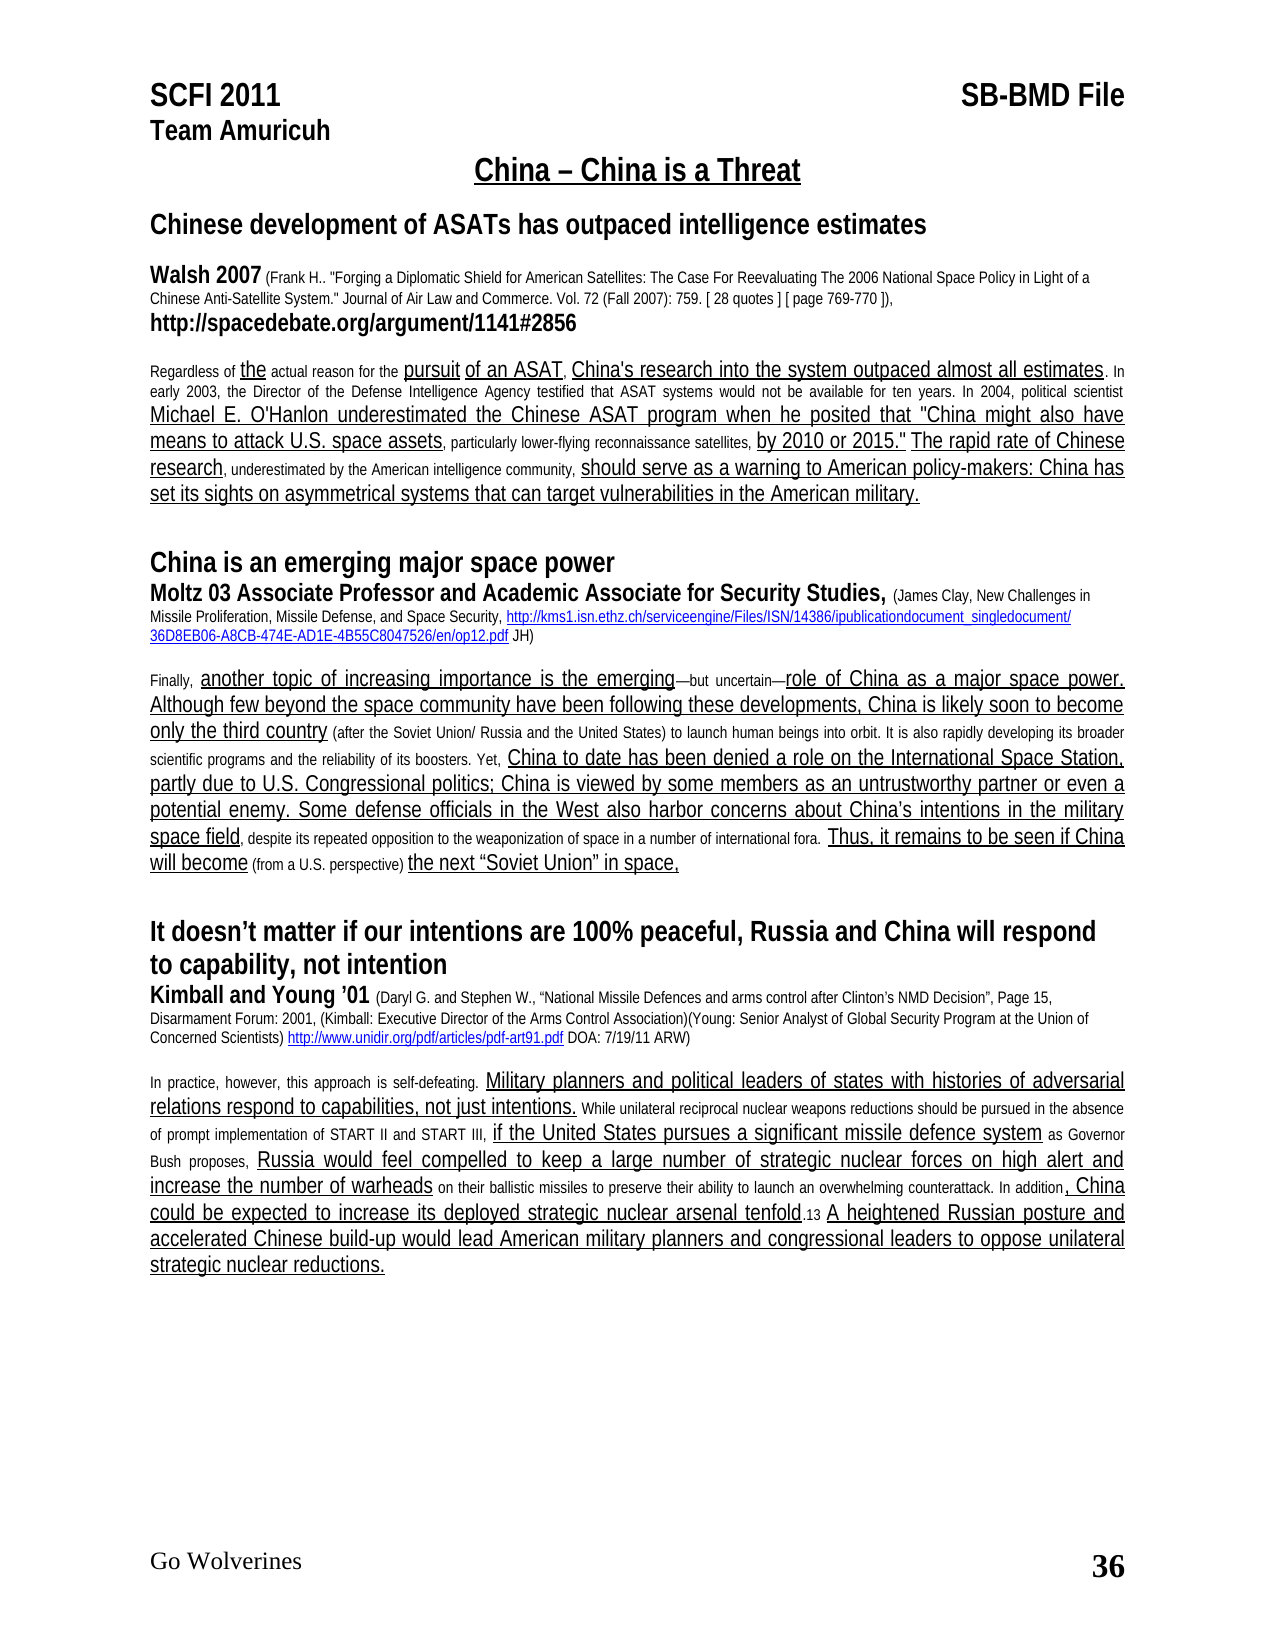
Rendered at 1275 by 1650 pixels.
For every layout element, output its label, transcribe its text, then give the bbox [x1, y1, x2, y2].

text China – China is a Threat [150, 150, 1125, 188]
text Moltz 03 Associate Professor and Academic Associate for Security Studies, (James Clay, New Challenges in Missile Proliferation, Missile Defense, and Space Security, http://kms1.isn.ethz.ch/serviceengine/Files/ISN/14386/ipublicationdocument_singledocument/36D8EB06-A8CB-474E-AD1E-4B55C8047526/en/op12.pdf JH) [150, 578, 1125, 645]
text Regardless of the actual reason for the pursuit of an ASAT, China's research into the system outpaced almost all estimates. In early 2003, the Director of the Defense Intelligence Agency testified that ASAT systems would not be available for ten years. In 2004, political scientist Michael E. O'Hanlon underestimated the Chinese ASAT program when he posited that "China might also have means to attack U.S. space assets, particularly lower-flying reconnaissance satellites, by 2010 or 2015." The rapid rate of Chinese research, underestimated by the American intelligence community, should serve as a warning to American policy-makers: China has set its sights on asymmetrical systems that can target vulnerabilities in the American military. [150, 356, 1125, 424]
text Finally, another topic of increasing importance is the emerging—but uncertain—role of China as a major space power. Although few beyond the space community have been following these developments, China is likely soon to become only the third country (after the Soviet Union/ Russia and the United States) to launch human beings into orbit. It is also rapidly developing its broader scientific programs and the reliability of its boosters. Yet, China to date has been denied a role on the International Space Station, partly due to U.S. Congressional politics; China is viewed by some members as an untrustworthy partner or even a potential enemy. Some defense officials in the West also harbor concerns about China’s intentions in the military space field, despite its repeated opposition to the weaponization of space in a number of international fora. Thus, it remains to be seen if China will become (from a U.S. perspective) the next “Soviet Union” in space, [150, 794, 1125, 875]
text Chinese development of ASATs has outpaced intelligence estimates [150, 207, 1125, 241]
text Finally, another topic of increasing importance is the emerging—but uncertain—role of China as a major space power. Although few beyond the space community have been following these developments, China is likely soon to become only the third country (after the Soviet Union/ Russia and the United States) to launch human beings into orbit. It is also rapidly developing its broader scientific programs and the reliability of its boosters. Yet, China to date has been denied a role on the International Space Station, partly due to U.S. Congressional politics; China is viewed by some members as an untrustworthy partner or even a potential enemy. Some defense officials in the West also harbor concerns about China’s intentions in the military space field, despite its repeated opposition to the weaponization of space in a number of international fora. Thus, it remains to be seen if China will become (from a U.S. perspective) the next “Soviet Union” in space, [150, 664, 1125, 793]
text Walsh 2007 (Frank H.. "Forging a Diplomatic Shield for American Satellites: The Case For Reevaluating The 2006 National Space Policy in Light of a Chinese Anti-Satellite System." Journal of Air Law and Commerce. Vol. 72 (Fall 2007): 759. [ 28 quotes ] [ page 769-770 ]), http://spacedebate.org/argument/1141#2856 [150, 260, 1125, 336]
text Kimball and Young ’01 (Daryl G. and Stephen W., “National Missile Defences and arms control after Clinton’s NMD Decision”, Page 15, Disarmament Forum: 2001, (Kimball: Executive Director of the Arms Control Association)(Young: Senior Analyst of Global Security Program at the Union of Concerned Scientists) http://www.unidir.org/pdf/articles/pdf-art91.pdf DOA: 7/19/11 ARW) [150, 981, 1125, 1047]
text In practice, however, this approach is self-defeating. Military planners and political leaders of states with histories of adversarial relations respond to capabilities, not just intentions. While unilateral reciprocal nuclear weapons reductions should be pursued in the absence of prompt implementation of START II and START III, if the United States pursues a significant missile defence system as Governor Bush proposes, Russia would feel compelled to keep a large number of strategic nuclear forces on high alert and increase the number of warheads on their ballistic missiles to preserve their ability to launch an overwhelming counterattack. In addition, China could be expected to increase its deployed strategic nuclear arsenal tenfold.13 A heightened Russian posture and accelerated Chinese build-up would lead American military planners and congressional leaders to oppose unilateral strategic nuclear reductions. [150, 1067, 1125, 1248]
text China is an emerging major space power [150, 545, 1125, 578]
text It doesn’t matter if our intentions are 100% peaceful, Russia and China will respond to capability, not intention [150, 914, 1125, 981]
text Regardless of the actual reason for the pursuit of an ASAT, China's research into the system outpaced almost all estimates. In early 2003, the Director of the Defense Intelligence Agency testified that ASAT systems would not be available for ten years. In 2004, political scientist Michael E. O'Hanlon underestimated the Chinese ASAT program when he posited that "China might also have means to attack U.S. space assets, particularly lower-flying reconnaissance satellites, by 2010 or 2015." The rapid rate of Chinese research, underestimated by the American intelligence community, should serve as a warning to American policy-makers: China has set its sights on asymmetrical systems that can target vulnerabilities in the American military. [150, 425, 1125, 507]
